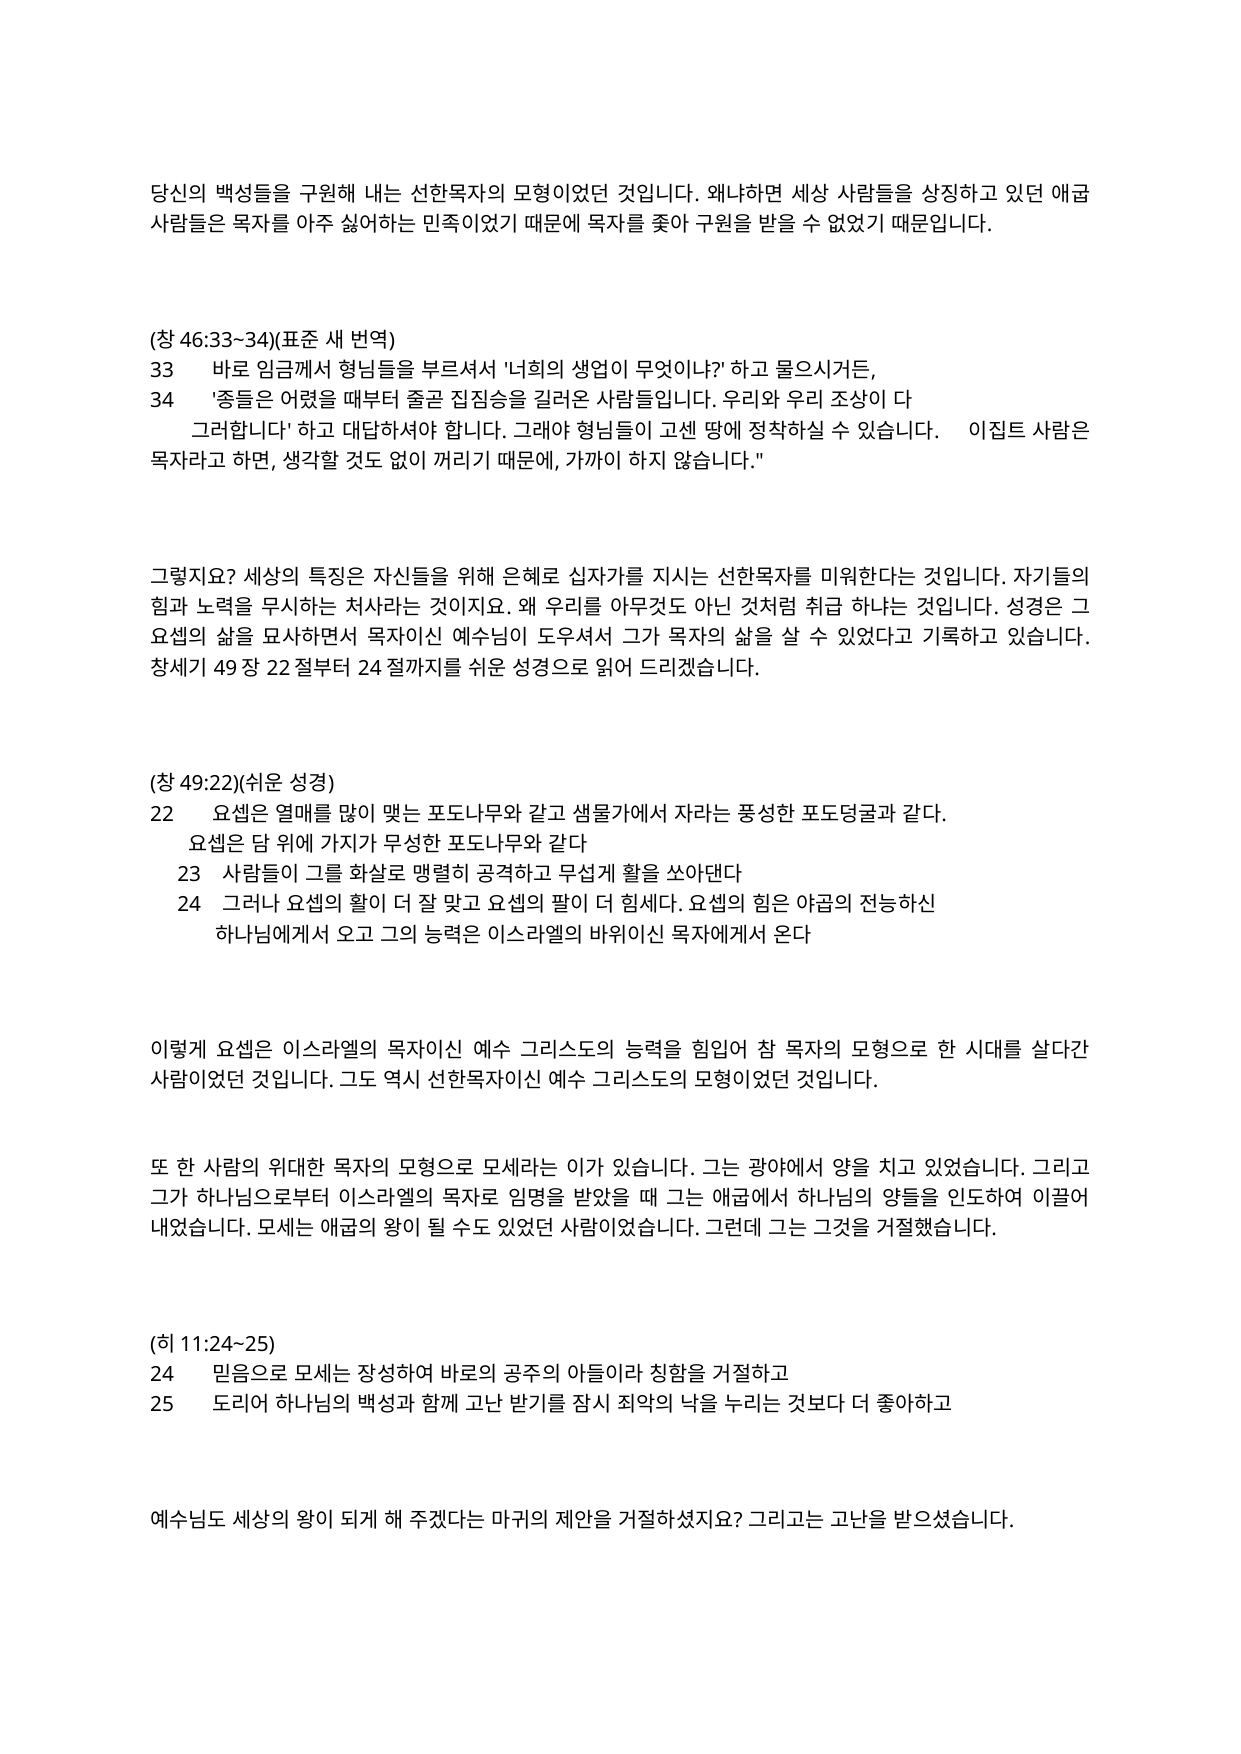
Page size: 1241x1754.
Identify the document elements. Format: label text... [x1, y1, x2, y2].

text 24 믿음으로 모세는 장성하여 바로의 공주의 아들이라 칭함을 거절하고 [150, 1357, 1090, 1388]
text 23 사람들이 그를 화살로 맹렬히 공격하고 무섭게 활을 쏘아댄다 [150, 857, 1090, 888]
text (창46:33~34)(표준 새 번역) [150, 323, 1090, 353]
text (히11:24~25) [150, 1327, 1090, 1357]
text 34 '종들은 어렸을 때부터 줄곧 집짐승을 길러온 사람들입니다. 우리와 우리 조상이 다 [150, 384, 1090, 414]
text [150, 177, 1090, 238]
text 그렇지요? 세상의 특징은 자신들을 위해 은혜로 십자가를 지시는 선한목자를 미워한다는 것입니다. 자기들의 힘과 노력을 무시하는 처사라는 것이지요. 왜 우리를 아무것도 아닌 것처럼 취급 하냐는 것입니다. 성경은 그 요셉의 삶을 묘사하면서 목자이신 예수님이 도우셔서 그가 목자의 삶을 살 수 있었다고 기록하고 있습니다. 창세기 49장 22절부터 24절까지를 쉬운 성경으로 읽어 드리겠습니다. [150, 560, 1090, 681]
text 24 그러나 요셉의 활이 더 잘 맞고 요셉의 팔이 더 힘세다. 요셉의 힘은 야곱의 전능하신 [150, 888, 1090, 918]
text (창49:22)(쉬운 성경) [150, 767, 1090, 797]
text 22 요셉은 열매를 많이 맺는 포도나무와 같고 샘물가에서 자라는 풍성한 포도덩굴과 같다. [150, 797, 1090, 827]
text 25 도리어 하나님의 백성과 함께 고난 받기를 잠시 죄악의 낙을 누리는 것보다 더 좋아하고 [150, 1388, 1090, 1418]
text 요셉은 담 위에 가지가 무성한 포도나무와 같다 [150, 827, 1090, 857]
text 이렇게 요셉은 이스라엘의 목자이신 예수 그리스도의 능력을 힘입어 참 목자의 모형으로 한 시대를 살다간 사람이었던 것입니다. 그도 역시 선한목자이신 예수 그리스도의 모형이었던 것입니다. [150, 1033, 1090, 1094]
text 예수님도 세상의 왕이 되게 해 주겠다는 마귀의 제안을 거절하셨지요? 그리고는 고난을 받으셨습니다. [150, 1503, 1090, 1534]
text 33 바로 임금께서 형님들을 부르셔서 '너희의 생업이 무엇이냐?' 하고 물으시거든, [150, 353, 1090, 384]
text 그러합니다' 하고 대답하셔야 합니다. 그래야 형님들이 고센 땅에 정착하실 수 있습니다. 이집트 사람은 목자라고 하면, 생각할 것도 없이 꺼리기 때문에, 가까이 하지 않습니다." [150, 414, 1090, 475]
text 하나님에게서 오고 그의 능력은 이스라엘의 바위이신 목자에게서 온다 [150, 918, 1090, 948]
text 또 한 사람의 위대한 목자의 모형으로 모세라는 이가 있습니다. 그는 광야에서 양을 치고 있었습니다. 그리고 그가 하나님으로부터 이스라엘의 목자로 임명을 받았을 때 그는 애굽에서 하나님의 양들을 인도하여 이끌어 내었습니다. 모세는 애굽의 왕이 될 수도 있었던 사람이었습니다. 그런데 그는 그것을 거절했습니다. [150, 1151, 1090, 1242]
